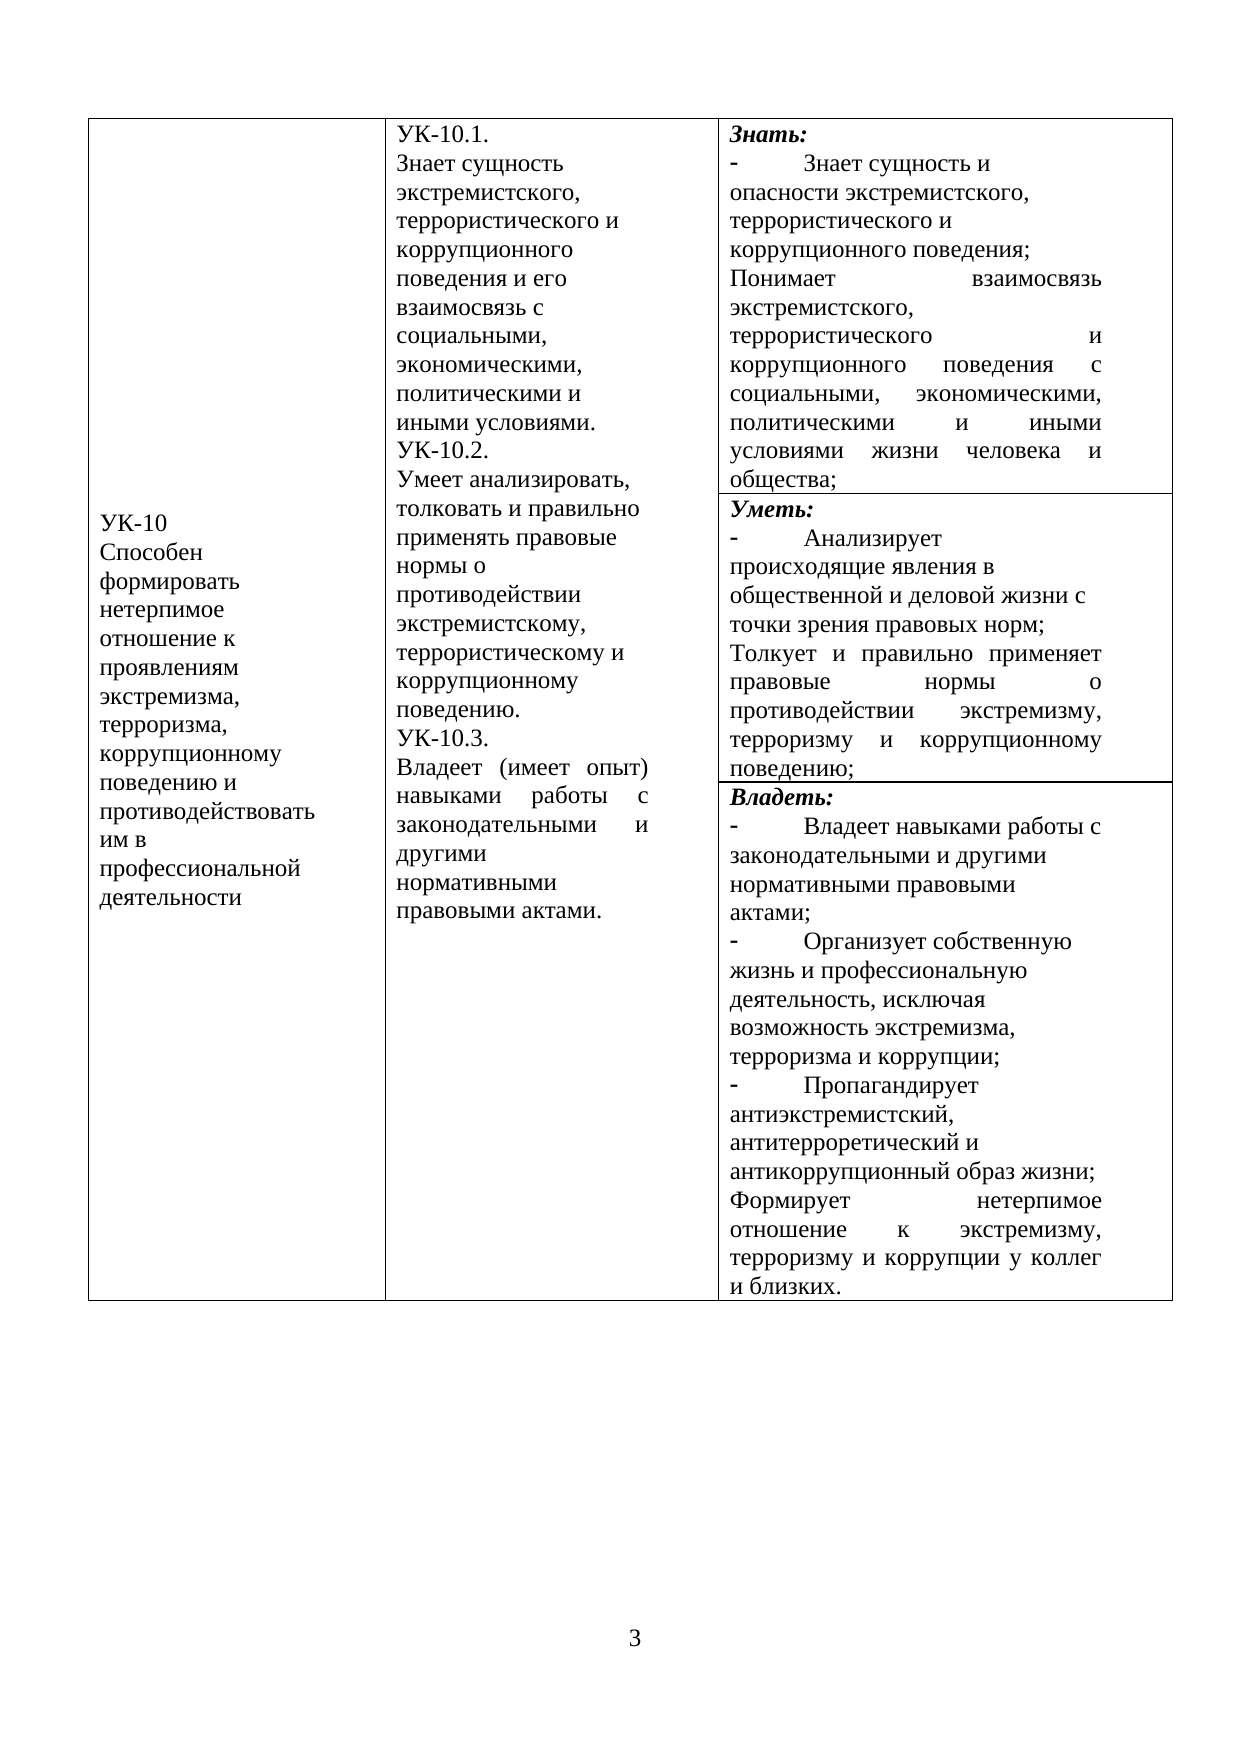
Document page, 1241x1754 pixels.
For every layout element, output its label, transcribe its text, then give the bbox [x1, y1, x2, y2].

table_cell УК-10 Способен формировать нетерпимое отношение к проявлениям экстремизма, терроризма, коррупционному поведению и противодействовать им в профессиональной деятельности [89, 119, 385, 1300]
table_cell УК-10.1. Знает сущность экстремистского, террористического и коррупционного поведения и его взаимосвязь с социальными, экономическими, политическими и иными условиями. УК-10.2. Умеет анализировать, толковать и правильно применять правовые нормы о противодействии экстремистскому, террористическому и коррупционному поведению. УК-10.3. Владеет (имеет опыт) навыками работы с законодательными и другими нормативными правовыми актами. [386, 119, 718, 1300]
table_cell Знать: Знает сущность и опасности экстремистского, террористического и коррупционного поведения; Понимает взаимосвязь экстремистского, террористического и коррупционного поведения с социальными, экономическими, политическими и иными условиями жизни человека и общества; [719, 119, 1172, 493]
table_cell Уметь: Анализирует происходящие явления в общественной и деловой жизни с точки зрения правовых норм; Толкует и правильно применяет правовые нормы о противодействии экстремизму, терроризму и коррупционному поведению; [719, 494, 1172, 781]
table_cell Владеть: Владеет навыками работы с законодательными и другими нормативными правовыми актами; Организует собственную жизнь и профессиональную деятельность, исключая возможность экстремизма, терроризма и коррупции; Пропагандирует антиэкстремистский, антитерроретический и антикоррупционный образ жизни; Формирует нетерпимое отношение к экстремизму, терроризму и коррупции у коллег и близких. [719, 783, 1172, 1300]
